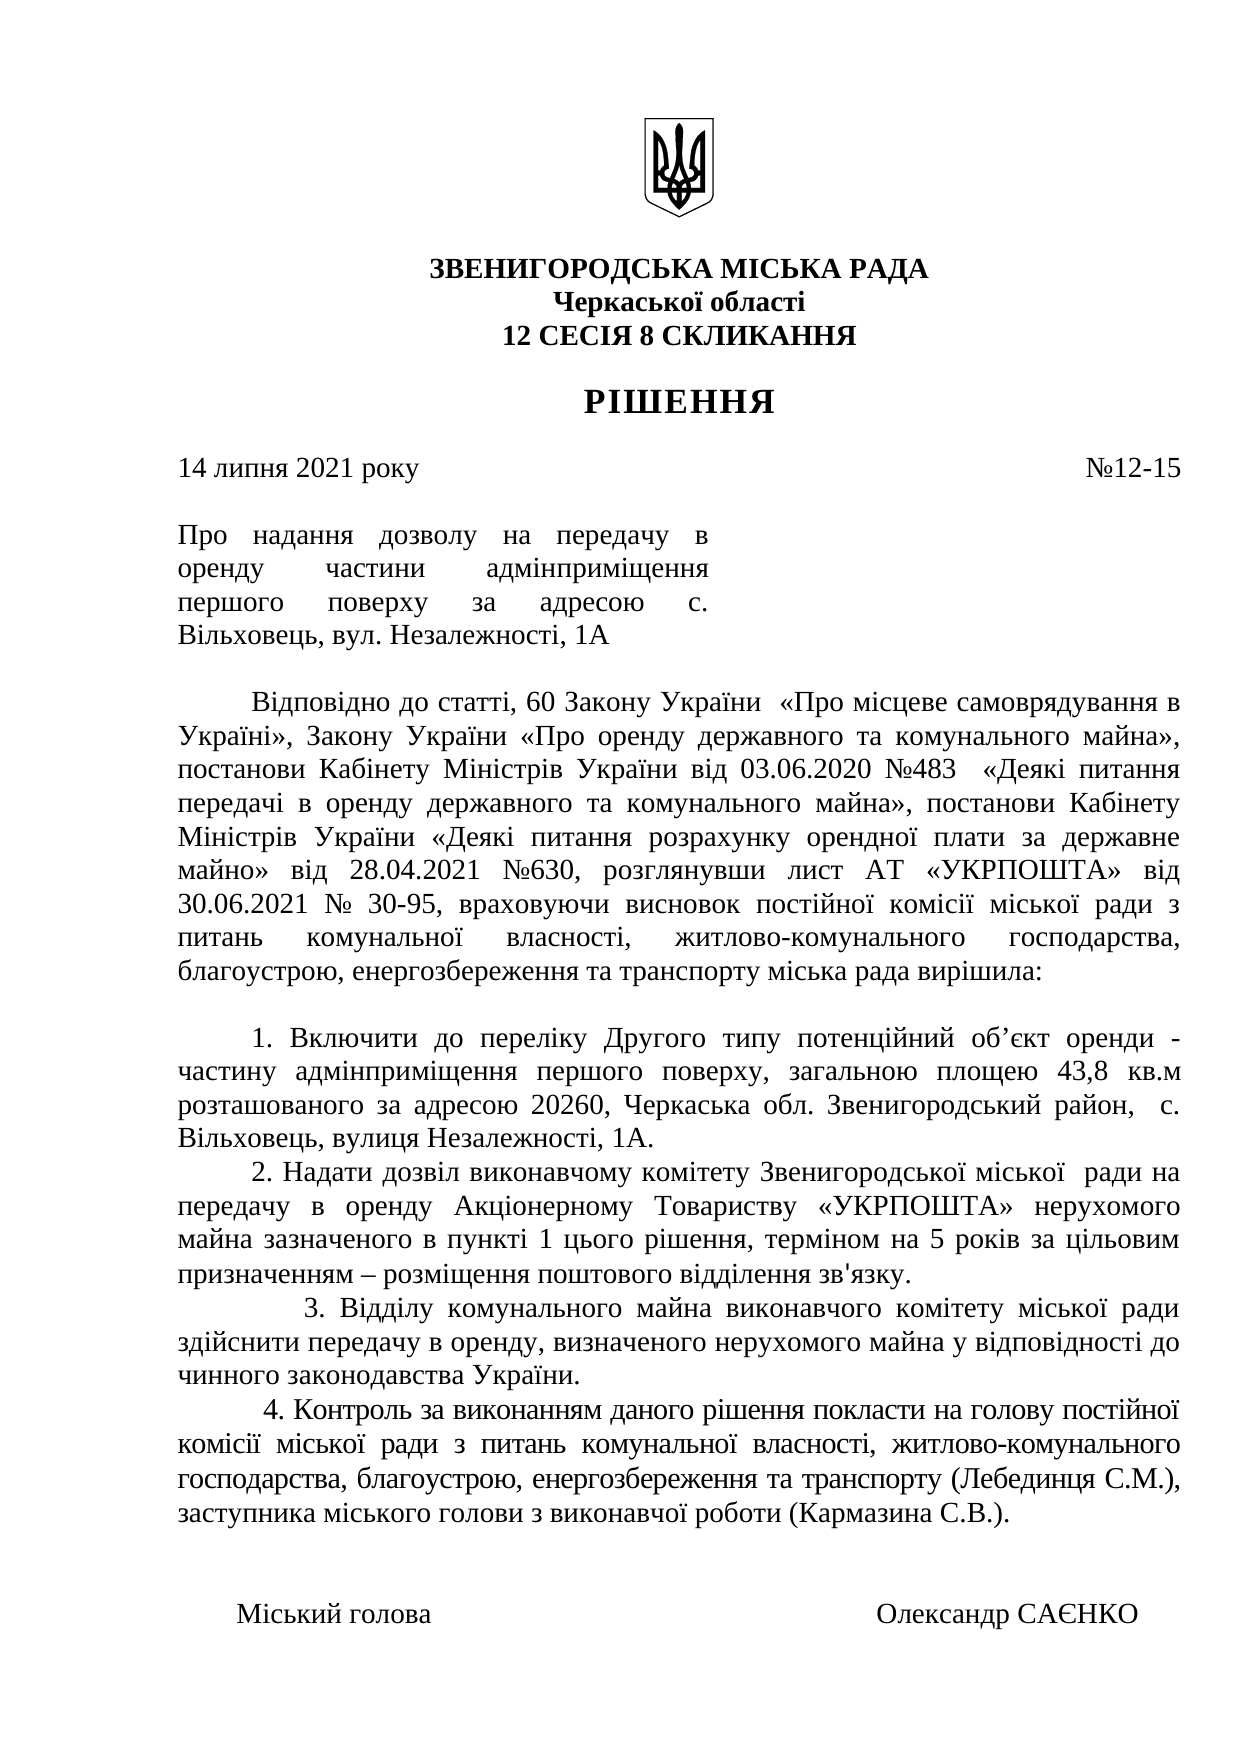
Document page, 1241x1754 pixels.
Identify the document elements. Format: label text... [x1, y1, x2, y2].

text Міський голова Олександр САЄНКО [177, 1596, 1181, 1629]
text ЗВЕНИГОРОДСЬКА МІСЬКА РАДА [177, 251, 1181, 284]
text 2. Надати дозвіл виконавчому комітету Звенигородської міської ради на передачу в оренду Акціонерному Товариству «УКРПОШТА» нерухомого майна зазначеного в пункті 1 цього рішення, терміном на 5 років за цільовим призначенням – розміщення поштового відділення зв'язку. [177, 1154, 1181, 1290]
table_header №12-15 [679, 450, 1192, 517]
text 1. Включити до переліку Другого типу потенційний об’єкт оренди - частину адмінприміщення першого поверху, загальною площею 43,8 кв.м розташованого за адресою 20260, Черкаська обл. Звенигородський район, с. Вільховець, вулиця Незалежності, 1А. [177, 1020, 1181, 1154]
text 4. Контроль за виконанням даного рішення покласти на голову постійної комісії міської ради з питань комунальної власності, житлово-комунального господарства, благоустрою, енергозбереження та транспорту (Лебединця С.М.), заступника міського голови з виконавчої роботи (Кармазина С.В.). [177, 1391, 1181, 1529]
text Черкаської області [177, 284, 1181, 318]
text 12 СЕСІЯ 8 СКЛИКАННЯ [177, 318, 1181, 351]
text РІШЕННЯ [177, 380, 1181, 421]
text Про надання дозволу на передачу в оренду частини адмінприміщення першого поверху за адресою с. Вільховець, вул. Незалежності, 1А [177, 517, 709, 651]
table_header 14 липня 2021 року [166, 450, 679, 517]
text Відповідно до статті, 60 Закону України «Про місцеве самоврядування в Україні», Закону України «Про оренду державного та комунального майна», постанови Кабінету Міністрів України від 03.06.2020 №483 «Деякі питання передачі в оренду державного та комунального майна», постанови Кабінету Міністрів України «Деякі питання розрахунку орендної плати за державне майно» від 28.04.2021 №630, розглянувши лист АТ «УКРПОШТА» від 30.06.2021 № 30-95, враховуючи висновок постійної комісії міської ради з питань комунальної власності, житлово-комунального господарства, благоустрою, енергозбереження та транспорту міська рада вирішила: [177, 684, 1181, 986]
text 3. Відділу комунального майна виконавчого комітету міської ради здійснити передачу в оренду, визначеного нерухомого майна у відповідності до чинного законодавства України. [177, 1290, 1181, 1391]
